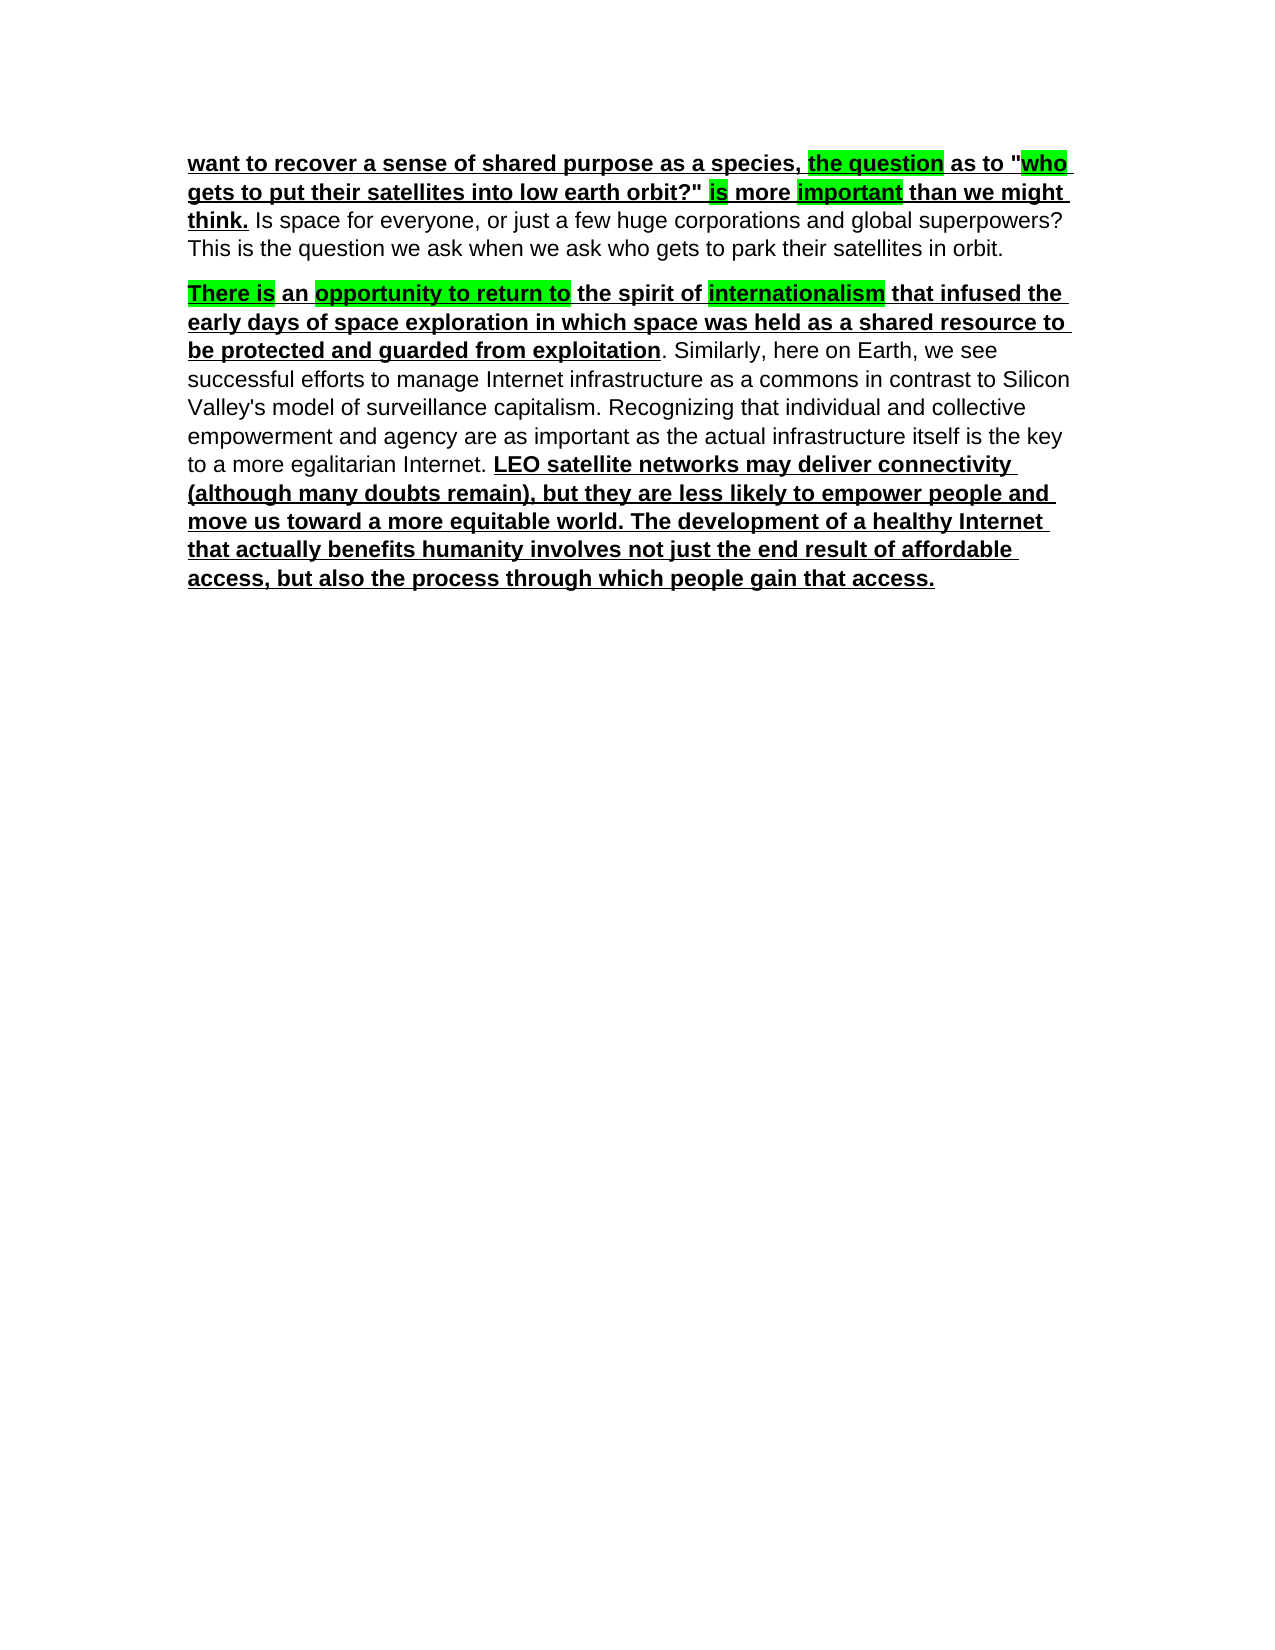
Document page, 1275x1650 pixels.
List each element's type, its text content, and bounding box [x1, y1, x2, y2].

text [187, 150, 1087, 262]
text There is an opportunity to return to the spirit of internationalism that infused the early days of space exploration in which space was held as a shared resource to be protected and guarded from exploitation. Similarly, here on Earth, we see successful efforts to manage Internet infrastructure as a commons in contrast to Silicon Valley's model of surveillance capitalism. Recognizing that individual and collective empowerment and agency are as important as the actual infrastructure itself is the key to a more egalitarian Internet. LEO satellite networks may deliver connectivity (although many doubts remain), but they are less likely to empower people and move us toward a more equitable world. The development of a healthy Internet that actually benefits humanity involves not just the end result of affordable access, but also the process through which people gain that access. [187, 280, 1087, 591]
